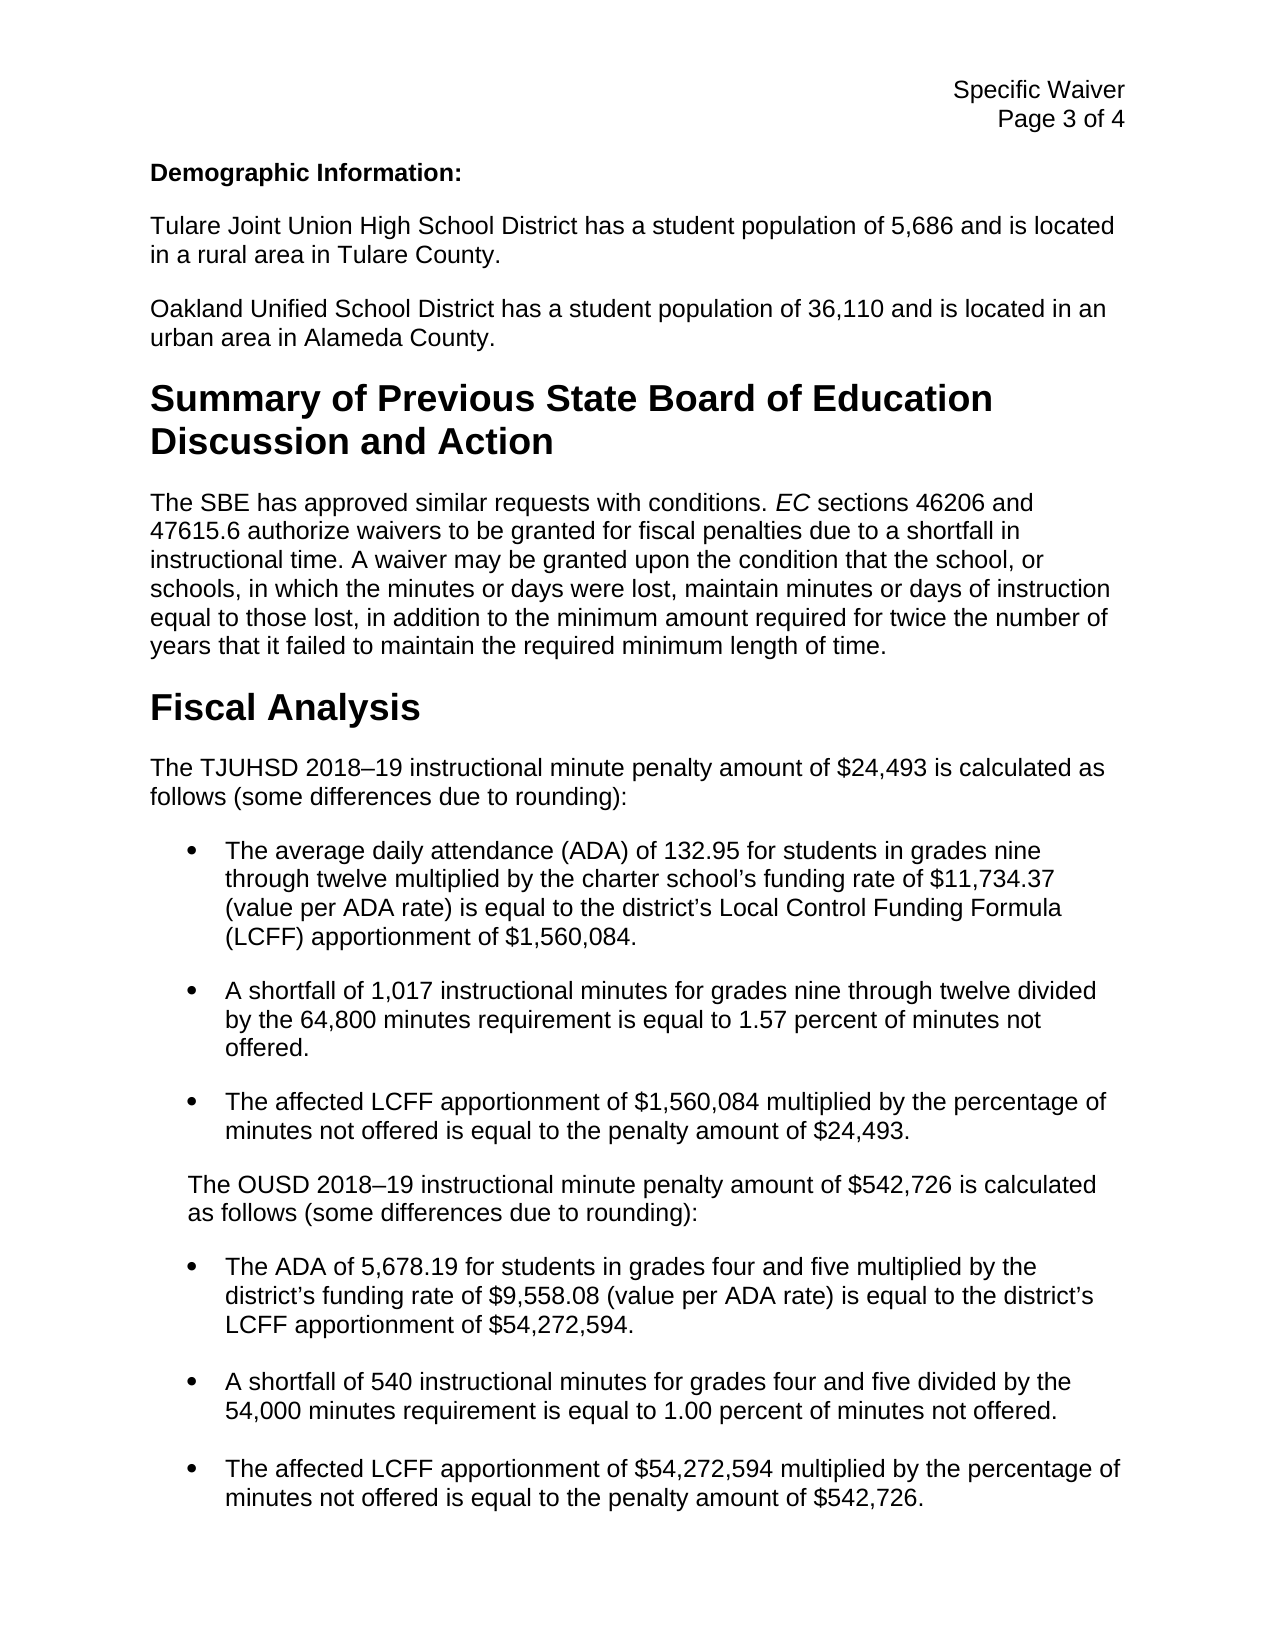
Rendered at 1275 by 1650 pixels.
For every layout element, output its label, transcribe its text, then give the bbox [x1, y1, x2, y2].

subtitle Fiscal Analysis [150, 685, 1125, 728]
list A shortfall of 540 instructional minutes for grades four and five divided by the 54,000 minutes requirement is equal to 1.00 percent of minutes not offered. [187, 1367, 1125, 1425]
text The OUSD 2018–19 instructional minute penalty amount of $542,726 is calculated as follows (some differences due to rounding): [187, 1170, 1125, 1227]
text Tulare Joint Union High School District has a student population of 5,686 and is located in a rural area in Tulare County. [150, 211, 1125, 269]
subtitle Summary of Previous State Board of Education Discussion and Action [150, 376, 1125, 462]
text Demographic Information: [150, 157, 1125, 186]
list The affected LCFF apportionment of $54,272,594 multiplied by the percentage of minutes not offered is equal to the penalty amount of $542,726. [187, 1454, 1125, 1511]
list A shortfall of 1,017 instructional minutes for grades nine through twelve divided by the 64,800 minutes requirement is equal to 1.57 percent of minutes not offered. [187, 976, 1125, 1062]
list The average daily attendance (ADA) of 132.95 for students in grades nine through twelve multiplied by the charter school’s funding rate of $11,734.37 (value per ADA rate) is equal to the district’s Local Control Funding Formula (LCFF) apportionment of $1,560,084. [187, 836, 1125, 951]
text Oakland Unified School District has a student population of 36,110 and is located in an urban area in Alameda County. [150, 294, 1125, 351]
list The affected LCFF apportionment of $1,560,084 multiplied by the percentage of minutes not offered is equal to the penalty amount of $24,493. [187, 1087, 1125, 1145]
list The ADA of 5,678.19 for students in grades four and five multiplied by the district’s funding rate of $9,558.08 (value per ADA rate) is equal to the district’s LCFF apportionment of $54,272,594. [187, 1252, 1125, 1338]
text The TJUHSD 2018–19 instructional minute penalty amount of $24,493 is calculated as follows (some differences due to rounding): [150, 753, 1125, 811]
text The SBE has approved similar requests with conditions. EC sections 46206 and 47615.6 authorize waivers to be granted for fiscal penalties due to a shortfall in instructional time. A waiver may be granted upon the condition that the school, or schools, in which the minutes or days were lost, maintain minutes or days of instruction equal to those lost, in addition to the minimum amount required for twice the number of years that it failed to maintain the required minimum length of time. [150, 487, 1125, 660]
